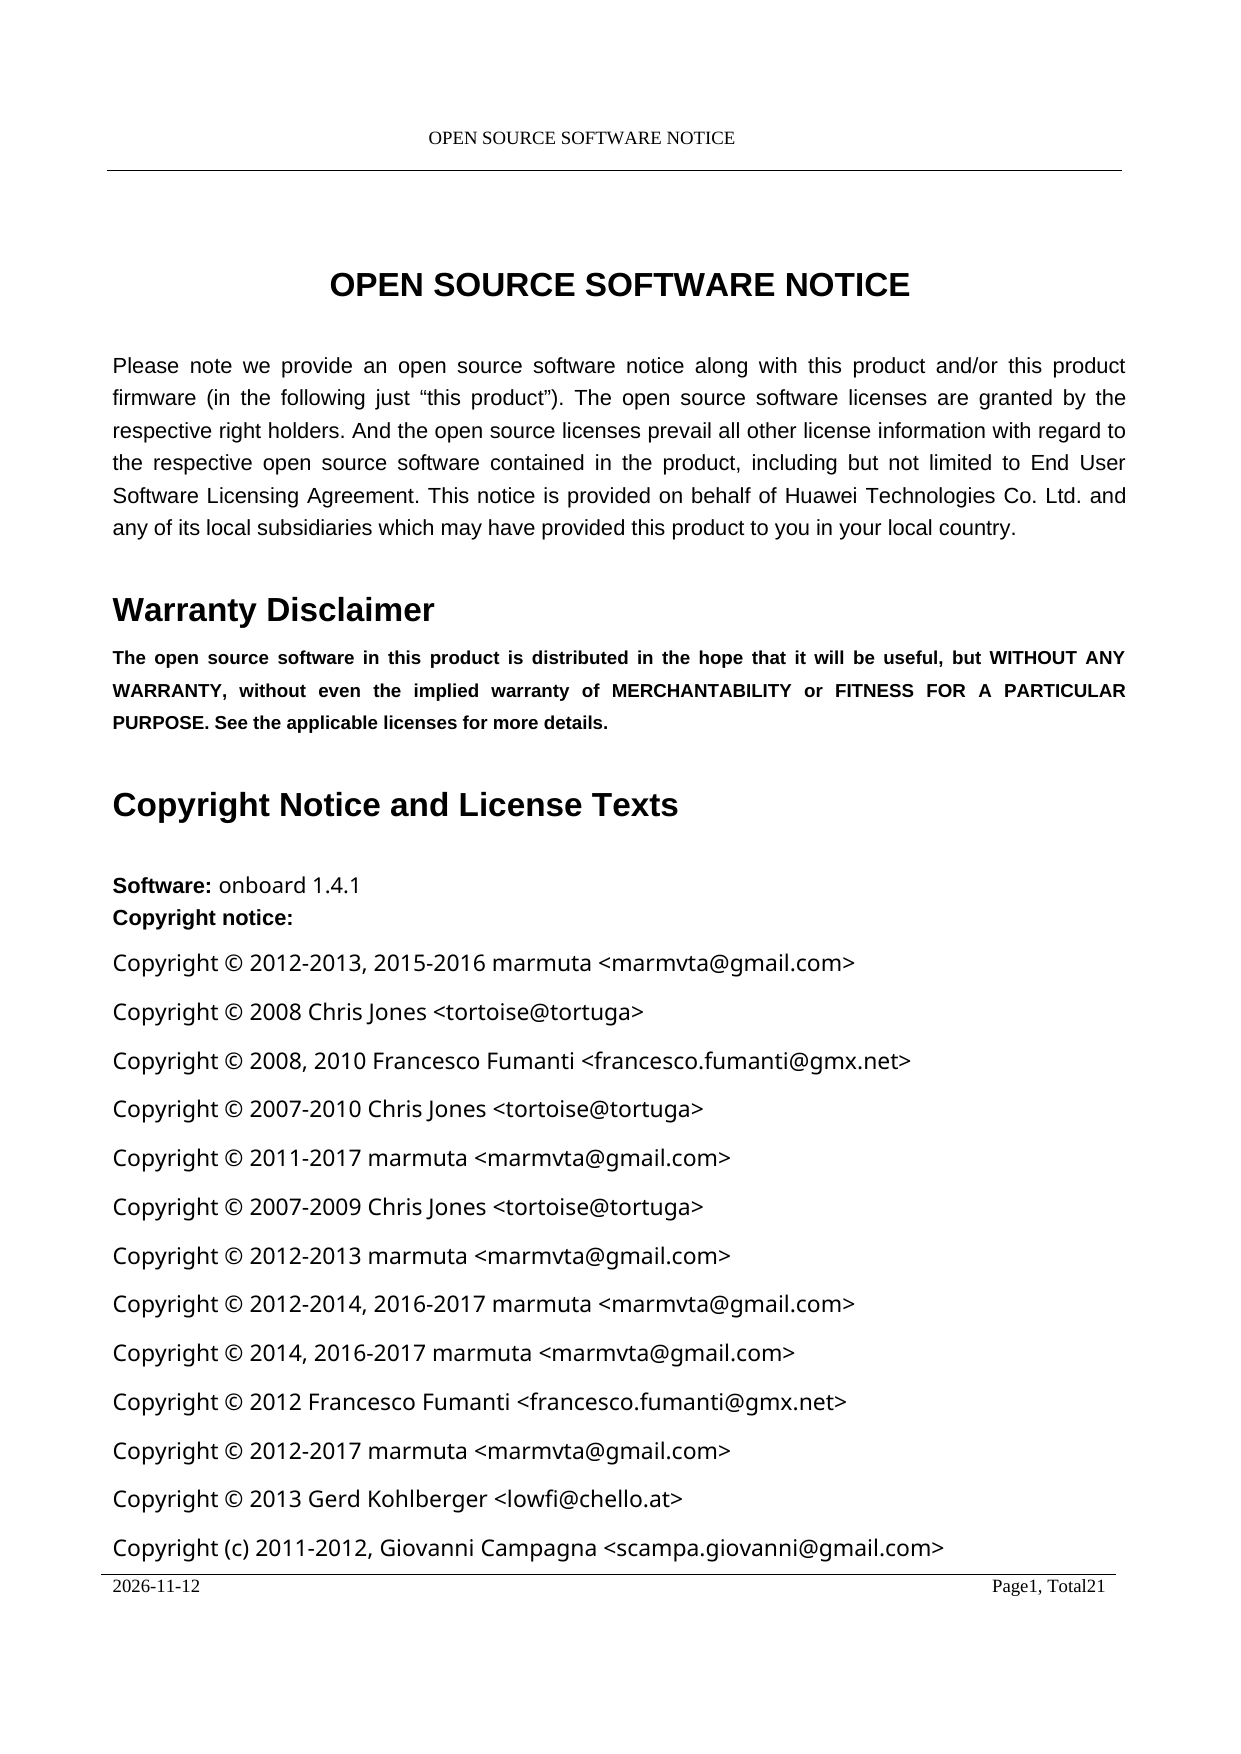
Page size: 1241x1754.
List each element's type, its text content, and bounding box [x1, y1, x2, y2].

text OPEN SOURCE SOFTWARE NOTICE [112, 251, 1128, 316]
text Software: onboard 1.4.1 [112, 869, 1128, 901]
text Please note we provide an open source software notice along with this product and/or this product firmware (in the following just “this product”). The open source software licenses are granted by the respective right holders. And the open source licenses prevail all other license information with regard to the respective open source software contained in the product, including but not limited to End User Software Licensing Agreement. This notice is provided on behalf of Huawei Technologies Co. Ltd. and any of its local subsidiaries which may have provided this product to you in your local country. [112, 349, 1128, 544]
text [112, 947, 1128, 1564]
text Warranty Disclaimer [112, 576, 1128, 641]
text Copyright notice: [112, 901, 1128, 934]
text Copyright Notice and License Texts [112, 771, 1128, 836]
text The open source software in this product is distributed in the hope that it will be useful, but WITHOUT ANY WARRANTY, without even the implied warranty of MERCHANTABILITY or FITNESS FOR A PARTICULAR PURPOSE. See the applicable licenses for more details. [112, 641, 1128, 739]
